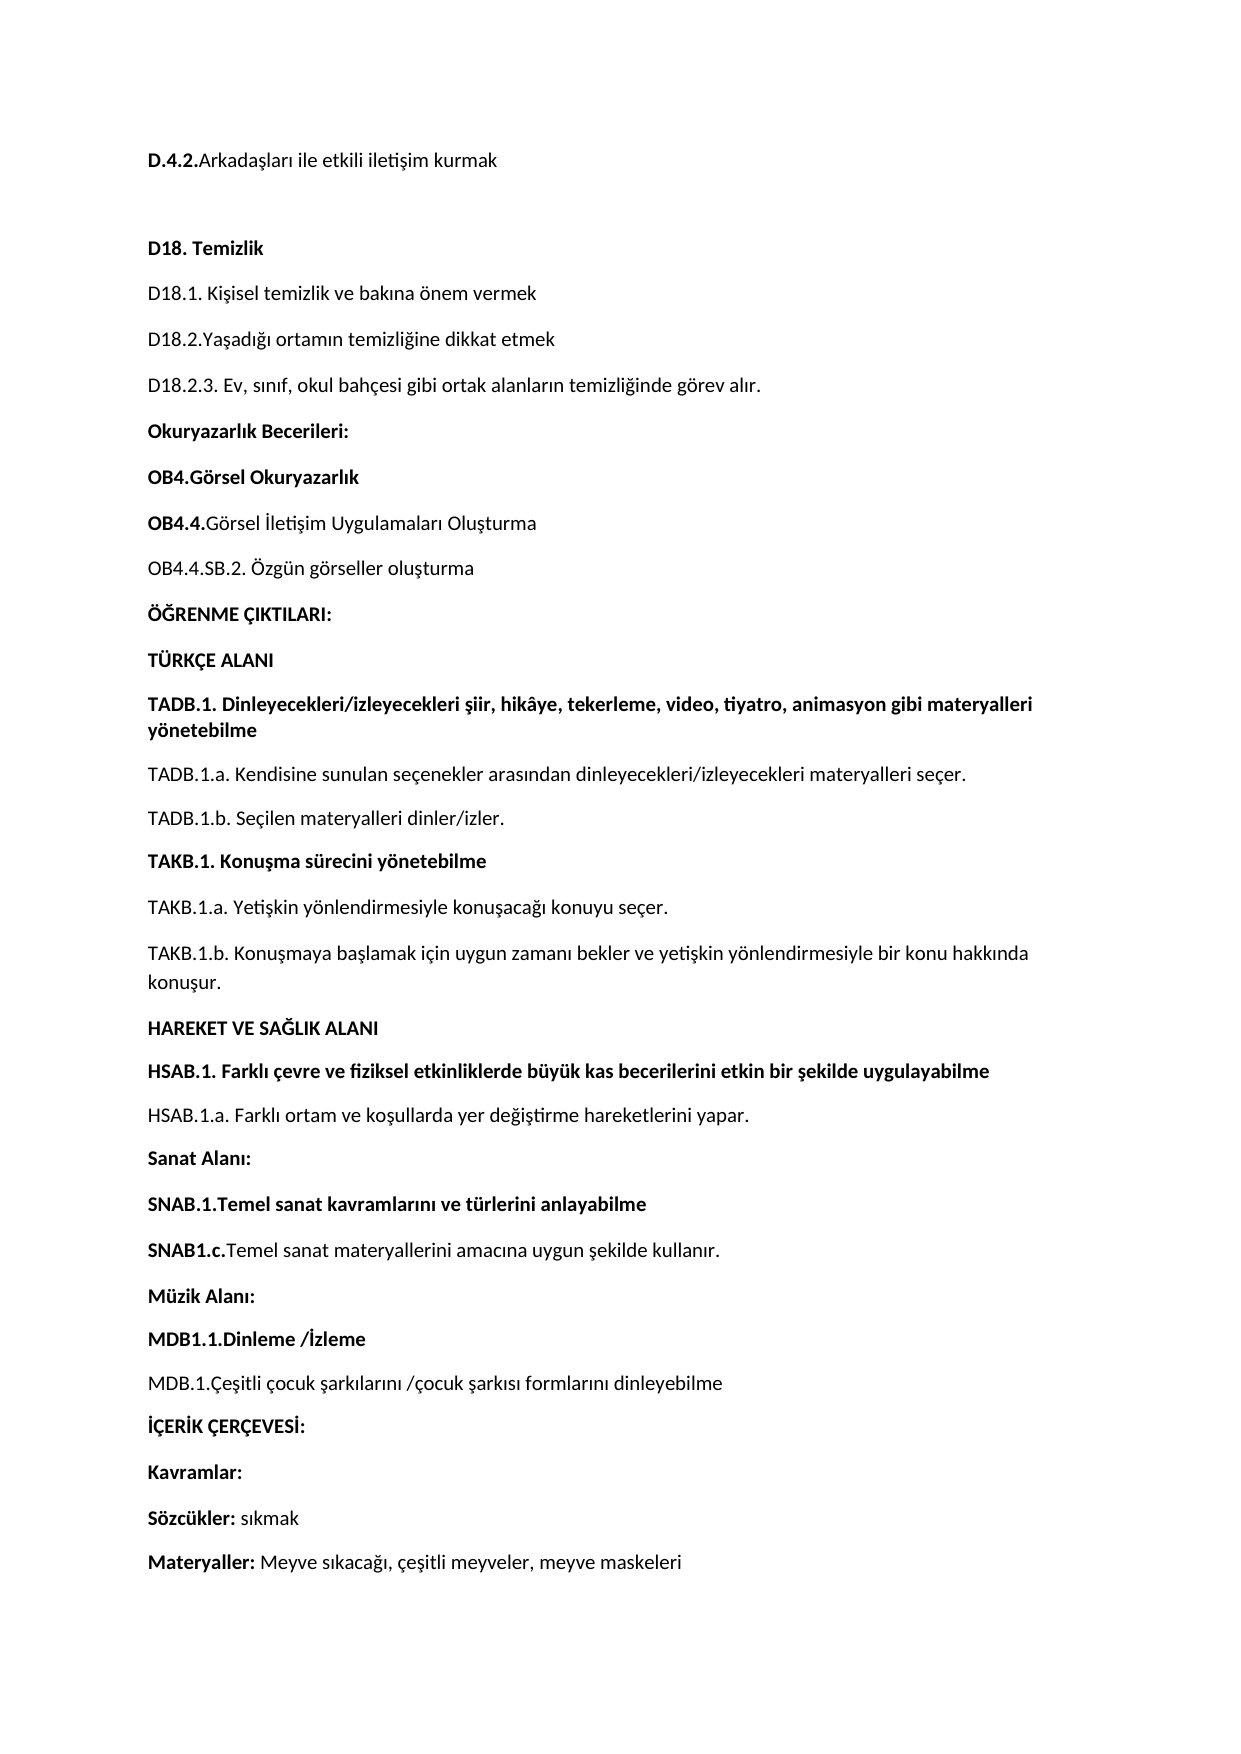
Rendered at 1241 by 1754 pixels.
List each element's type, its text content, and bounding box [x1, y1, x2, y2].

text TÜRKÇE ALANI [148, 647, 1093, 673]
text Okuryazarlık Becerileri: [148, 418, 1093, 443]
text İÇERİK ÇERÇEVESİ: [148, 1414, 1093, 1439]
text OB4.4.Görsel İletişim Uygulamaları Oluşturma [148, 510, 1093, 535]
text MDB.1.Çeşitli çocuk şarkılarını /çocuk şarkısı formlarını dinleyebilme [148, 1370, 1093, 1396]
text Sözcükler: sıkmak [148, 1505, 1093, 1531]
text MDB1.1.Dinleme /İzleme [148, 1327, 1093, 1352]
text D18. Temizlik [148, 235, 1093, 260]
text TAKB.1.a. Yetişkin yönlendirmesiyle konuşacağı konuyu seçer. [148, 894, 1093, 919]
text SNAB.1.Temel sanat kavramlarını ve türlerini anlayabilme [148, 1191, 1093, 1217]
text HSAB.1. Farklı çevre ve fiziksel etkinliklerde büyük kas becerilerini etkin bir şekilde uygulayabilme [148, 1058, 1093, 1084]
text TADB.1. Dinleyecekleri/izleyecekleri şiir, hikâye, tekerleme, video, tiyatro, animasyon gibi materyalleri yönetebilme [148, 691, 1093, 743]
text OB4.Görsel Okuryazarlık [148, 464, 1093, 489]
text SNAB1.c.Temel sanat materyallerini amacına uygun şekilde kullanır. [148, 1237, 1093, 1263]
text HAREKET VE SAĞLIK ALANI [148, 1015, 1093, 1040]
text Sanat Alanı: [148, 1146, 1093, 1171]
text Materyaller: Meyve sıkacağı, çeşitli meyveler, meyve maskeleri [148, 1549, 1093, 1574]
text TAKB.1. Konuşma sürecini yönetebilme [148, 848, 1093, 874]
text OB4.4.SB.2. Özgün görseller oluşturma [148, 556, 1093, 581]
text D18.2.3. Ev, sınıf, okul bahçesi gibi ortak alanların temizliğinde görev alır. [148, 372, 1093, 398]
text TAKB.1.b. Konuşmaya başlamak için uygun zamanı bekler ve yetişkin yönlendirmesiyle bir konu hakkında konuşur. [148, 940, 1093, 994]
text Müzik Alanı: [148, 1283, 1093, 1308]
text D.4.2.Arkadaşları ile etkili iletişim kurmak [148, 148, 1093, 173]
text ÖĞRENME ÇIKTILARI: [148, 601, 1093, 627]
text D18.1. Kişisel temizlik ve bakına önem vermek [148, 281, 1093, 306]
text TADB.1.b. Seçilen materyalleri dinler/izler. [148, 805, 1093, 830]
text D18.2.Yaşadığı ortamın temizliğine dikkat etmek [148, 326, 1093, 352]
text Kavramlar: [148, 1459, 1093, 1485]
text TADB.1.a. Kendisine sunulan seçenekler arasından dinleyecekleri/izleyecekleri materyalleri seçer. [148, 761, 1093, 787]
text HSAB.1.a. Farklı ortam ve koşullarda yer değiştirme hareketlerini yapar. [148, 1102, 1093, 1127]
